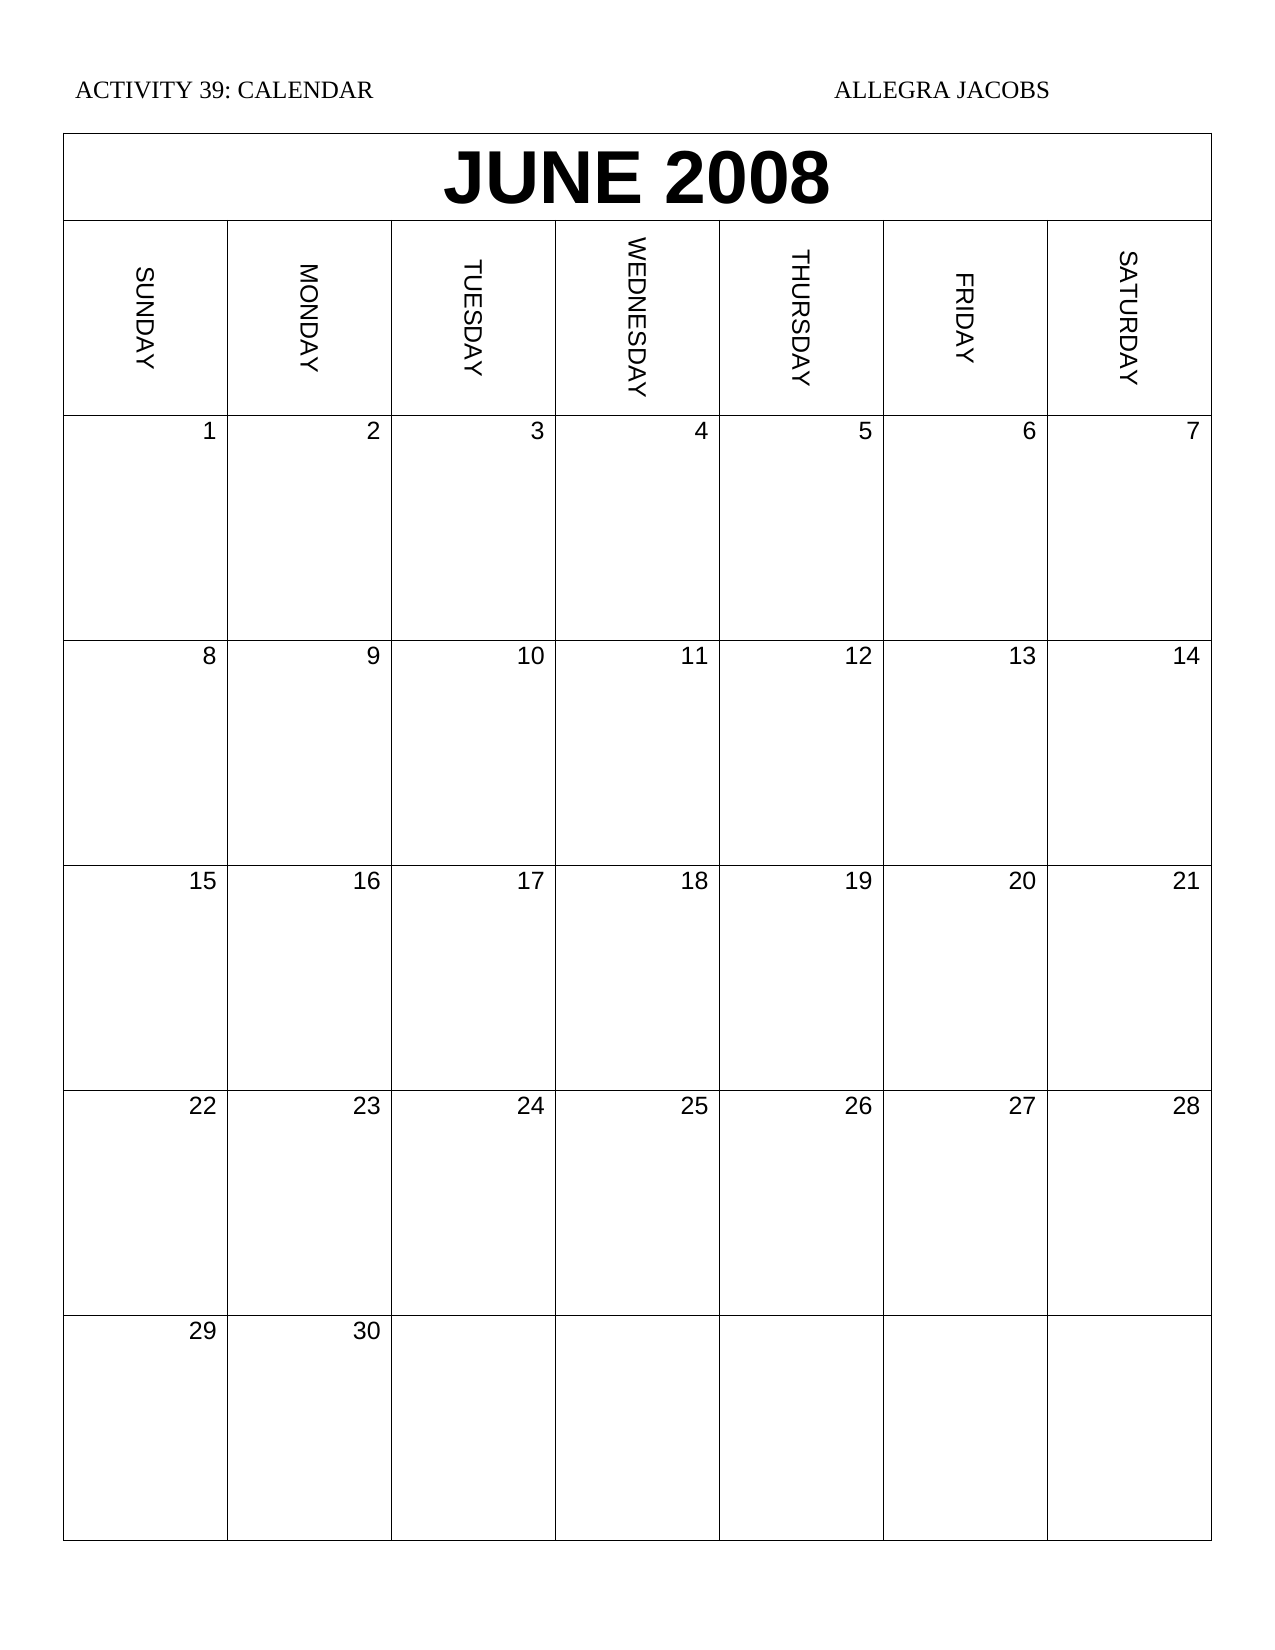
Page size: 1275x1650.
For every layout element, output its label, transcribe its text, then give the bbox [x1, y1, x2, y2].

table_cell 20 [884, 866, 1047, 1090]
table_cell [884, 1316, 1047, 1540]
table_cell THURSDAY [720, 221, 883, 415]
table_cell MONDAY [228, 221, 391, 415]
table_cell 11 [556, 641, 719, 865]
table_cell 22 [64, 1091, 227, 1315]
table_cell 7 [1048, 416, 1211, 640]
table_cell 29 [64, 1316, 227, 1540]
table_cell FRIDAY [884, 221, 1047, 415]
table_cell SATURDAY [1048, 221, 1211, 415]
table_header JUNE 2008 [64, 134, 1211, 220]
table_cell 3 [392, 416, 555, 640]
table_cell 8 [64, 641, 227, 865]
table_cell 9 [228, 641, 391, 865]
table_cell 17 [392, 866, 555, 1090]
table_cell 28 [1048, 1091, 1211, 1315]
table_cell 14 [1048, 641, 1211, 865]
table_cell 6 [884, 416, 1047, 640]
table_cell 27 [884, 1091, 1047, 1315]
table_cell SUNDAY [64, 221, 227, 415]
table_cell 10 [392, 641, 555, 865]
table_cell 19 [720, 866, 883, 1090]
table_cell [720, 1316, 883, 1540]
table_cell 23 [228, 1091, 391, 1315]
table_cell [556, 1316, 719, 1540]
table_cell 15 [64, 866, 227, 1090]
table_cell 13 [884, 641, 1047, 865]
table_cell 4 [556, 416, 719, 640]
table_cell 2 [228, 416, 391, 640]
table_cell [1048, 1316, 1211, 1540]
table_cell WEDNESDAY [556, 221, 719, 415]
table_cell 25 [556, 1091, 719, 1315]
table_cell 12 [720, 641, 883, 865]
table_cell 30 [228, 1316, 391, 1540]
table_cell 18 [556, 866, 719, 1090]
table_cell [392, 1316, 555, 1540]
table_cell 5 [720, 416, 883, 640]
table_cell 24 [392, 1091, 555, 1315]
table_cell TUESDAY [392, 221, 555, 415]
table_cell 16 [228, 866, 391, 1090]
table_cell 21 [1048, 866, 1211, 1090]
table_cell 26 [720, 1091, 883, 1315]
table_cell 1 [64, 416, 227, 640]
